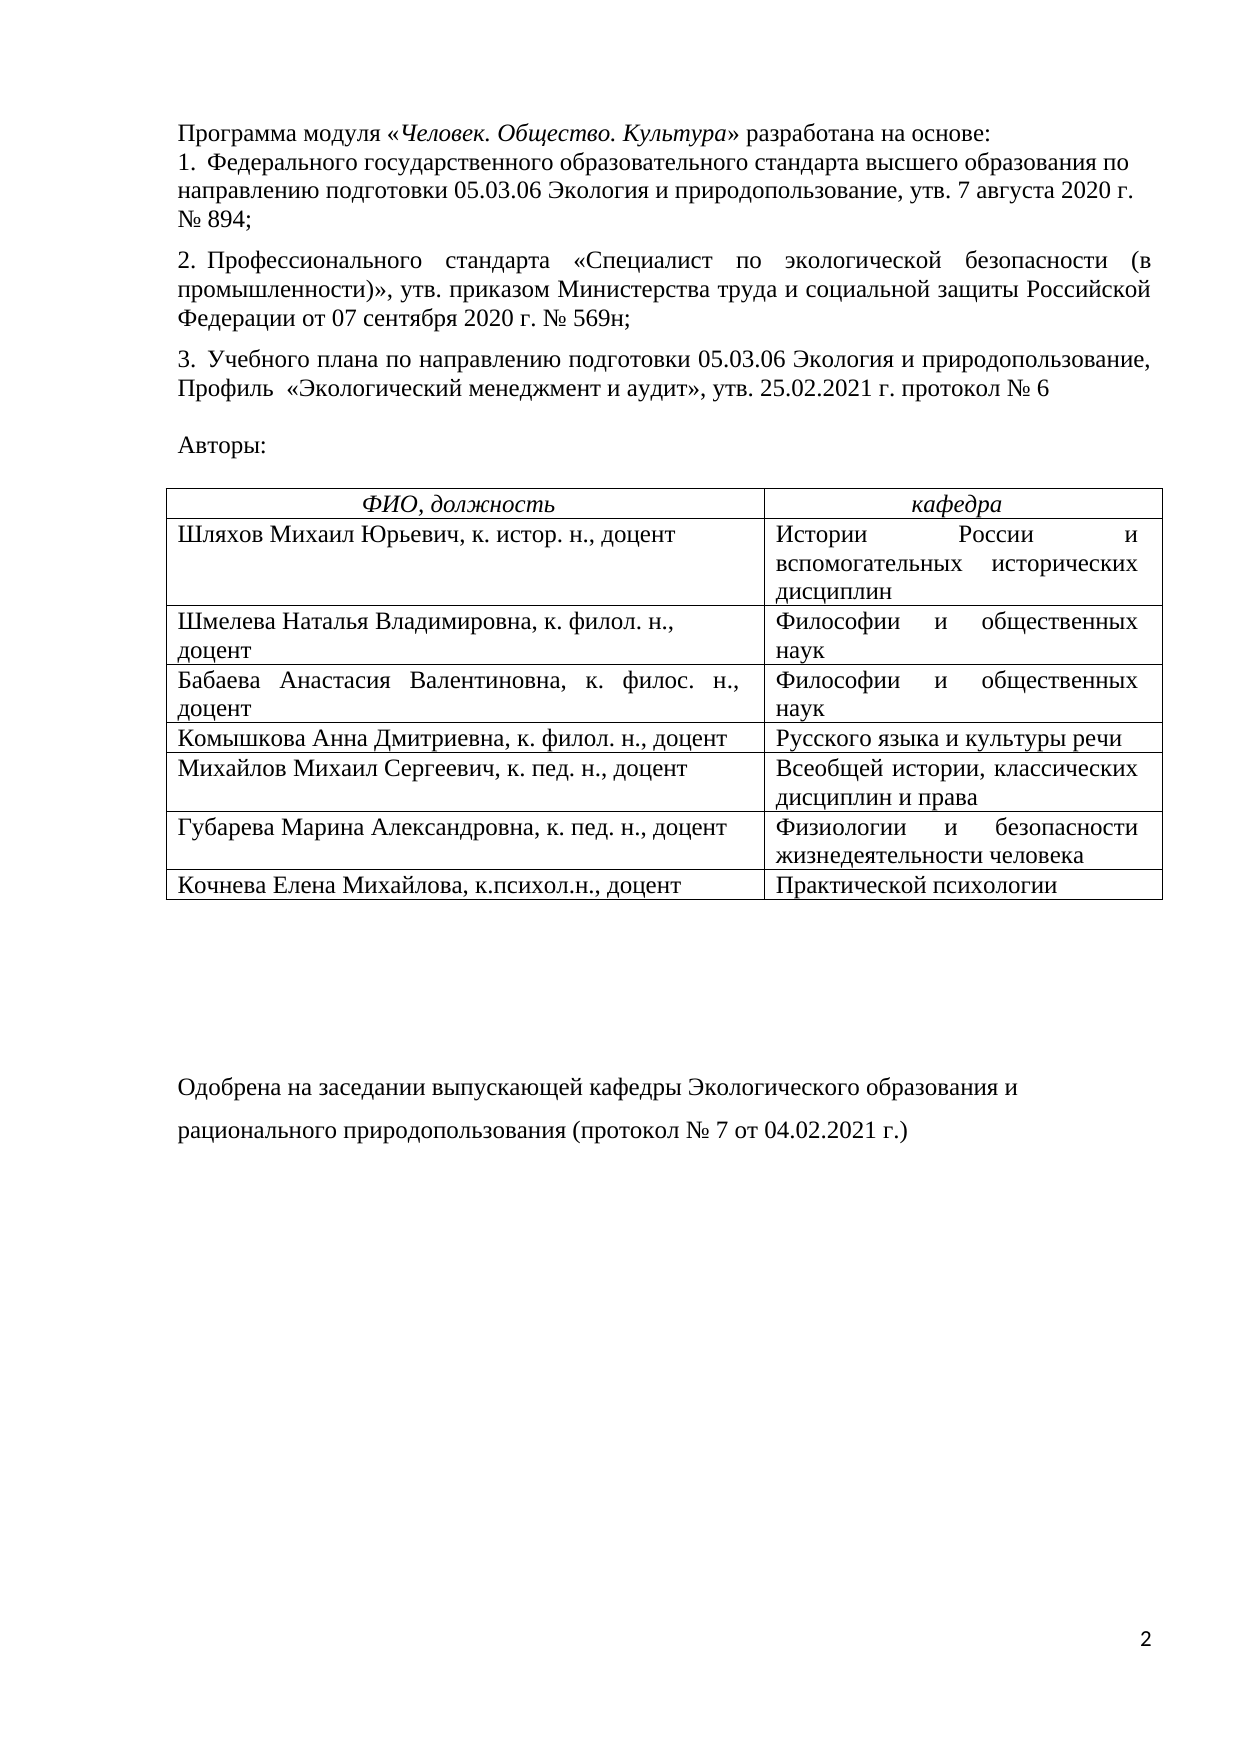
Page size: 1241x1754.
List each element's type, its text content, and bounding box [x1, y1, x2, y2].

table_cell Истории России и вспомогательных исторических дисциплин [765, 519, 1162, 605]
table_cell Губарева Марина Александровна, к. пед. н., доцент [167, 812, 764, 869]
text Одобрена на заседании выпускающей кафедры Экологического образования и рационального природопользования (протокол № 7 от 04.02.2021 г.) [177, 1072, 1152, 1144]
table_cell Практической психологии [765, 870, 1162, 899]
list Учебного плана по направлению подготовки 05.03.06 Экология и природопользование, Профиль «Экологический менеджмент и аудит», утв. 25.02.2021 г. протокол № 6 [177, 344, 1152, 402]
table_cell Кочнева Елена Михайлова, к.психол.н., доцент [167, 870, 764, 899]
table_cell Бабаева Анастасия Валентиновна, к. филос. н., доцент [167, 665, 764, 722]
list Профессионального стандарта «Специалист по экологической безопасности (в промышленности)», утв. приказом Министерства труда и социальной защиты Российской Федерации от 07 сентября 2020 г. № 569н; [177, 246, 1152, 332]
table_cell Всеобщей истории, классических дисциплин и права [765, 753, 1162, 811]
list Федерального государственного образовательного стандарта высшего образования по направлению подготовки 05.03.06 Экология и природопользование, утв. 7 августа 2020 г. № 894; [177, 147, 1152, 233]
table_cell Михайлов Михаил Сергеевич, к. пед. н., доцент [167, 753, 764, 811]
table_cell Физиологии и безопасности жизнедеятельности человека [765, 812, 1162, 869]
table_cell Философии и общественных наук [765, 606, 1162, 664]
table_header ФИО, должность [167, 489, 764, 518]
table_cell Комышкова Анна Дмитриевна, к. филол. н., доцент [167, 723, 764, 752]
table_cell Шмелева Наталья Владимировна, к. филол. н., доцент [167, 606, 764, 664]
table_cell Философии и общественных наук [765, 665, 1162, 722]
text Программа модуля «Человек. Общество. Культура» разработана на основе: [177, 118, 1152, 147]
text Авторы: [177, 431, 1152, 459]
table_header кафедра [765, 489, 1162, 518]
table_cell Шляхов Михаил Юрьевич, к. истор. н., доцент [167, 519, 764, 605]
table_cell Русского языка и культуры речи [765, 723, 1162, 752]
